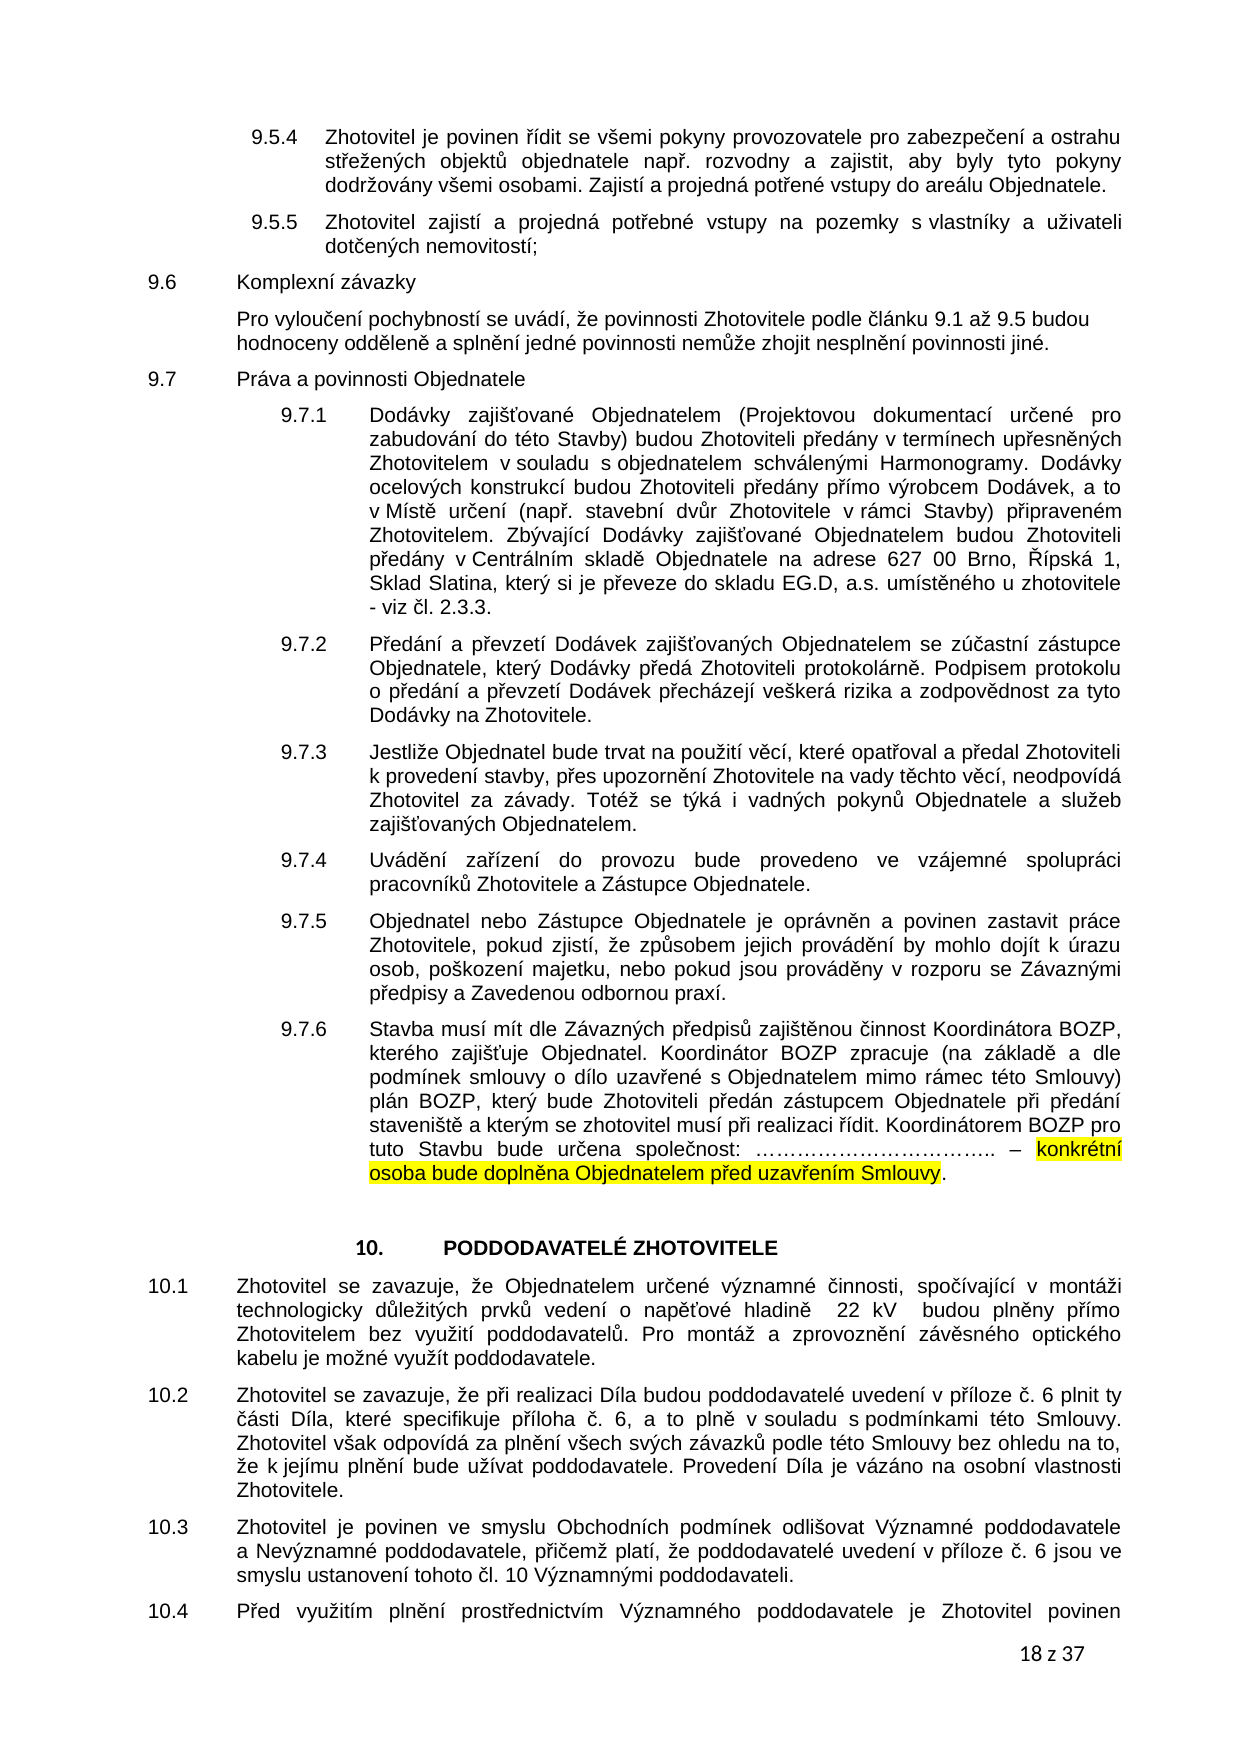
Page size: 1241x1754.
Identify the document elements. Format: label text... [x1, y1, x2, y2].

subtitle Zhotovitel je povinen ve smyslu Obchodních podmínek odlišovat Významné poddodavatele a Nevýznamné poddodavatele, přičemž platí, že poddodavatelé uvedení v příloze č. 6 jsou ve smyslu ustanovení tohoto čl. 10 Významnými poddodavateli. [148, 1515, 1122, 1587]
subtitle Stavba musí mít dle Závazných předpisů zajištěnou činnost Koordinátora BOZP, kterého zajišťuje Objednatel. Koordinátor BOZP zpracuje (na základě a dle podmínek smlouvy o dílo uzavřené s Objednatelem mimo rámec této Smlouvy) plán BOZP, který bude Zhotoviteli předán zástupcem Objednatele při předání staveniště a kterým se zhotovitel musí při realizaci řídit. Koordinátorem BOZP pro tuto Stavbu bude určena společnost: …………………………….. – konkrétní osoba bude doplněna Objednatelem před uzavřením Smlouvy. [281, 1017, 1122, 1184]
subtitle Zhotovitel je povinen řídit se všemi pokyny provozovatele pro zabezpečení a ostrahu střežených objektů objednatele např. rozvodny a zajistit, aby byly tyto pokyny dodržovány všemi osobami. Zajistí a projedná potřené vstupy do areálu Objednatele. [251, 125, 1122, 197]
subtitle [148, 1599, 1122, 1623]
subtitle Dodávky zajišťované Objednatelem (Projektovou dokumentací určené pro zabudování do této Stavby) budou Zhotoviteli předány v termínech upřesněných Zhotovitelem v souladu s objednatelem schválenými Harmonogramy. Dodávky ocelových konstrukcí budou Zhotoviteli předány přímo výrobcem Dodávek, a to v Místě určení (např. stavební dvůr Zhotovitele v rámci Stavby) připraveném Zhotovitelem. Zbývající Dodávky zajišťované Objednatelem budou Zhotoviteli předány v Centrálním skladě Objednatele na adrese 627 00 Brno, Řípská 1, Sklad Slatina, který si je převeze do skladu EG.D, a.s. umístěného u zhotovitele - viz čl. 2.3.3. [281, 403, 1122, 619]
subtitle Práva a povinnosti Objednatele [148, 367, 1122, 391]
subtitle Předání a převzetí Dodávek zajišťovaných Objednatelem se zúčastní zástupce Objednatele, který Dodávky předá Zhotoviteli protokolárně. Podpisem protokolu o předání a převzetí Dodávek přecházejí veškerá rizika a zodpovědnost za tyto Dodávky na Zhotovitele. [281, 631, 1122, 727]
subtitle Uvádění zařízení do provozu bude provedeno ve vzájemné spolupráci pracovníků Zhotovitele a Zástupce Objednatele. [281, 848, 1122, 896]
subtitle Jestliže Objednatel bude trvat na použití věcí, které opatřoval a předal Zhotoviteli k provedení stavby, přes upozornění Zhotovitele na vady těchto věcí, neodpovídá Zhotovitel za závady. Totéž se týká i vadných pokynů Objednatele a služeb zajišťovaných Objednatelem. [281, 740, 1122, 836]
subtitle Zhotovitel se zavazuje, že Objednatelem určené významné činnosti, spočívající v montáži technologicky důležitých prvků vedení o napěťové hladině 22 kV budou plněny přímo Zhotovitelem bez využití poddodavatelů. Pro montáž a zprovoznění závěsného optického kabelu je možné využít poddodavatele. [148, 1274, 1122, 1370]
subtitle Objednatel nebo Zástupce Objednatele je oprávněn a povinen zastavit práce Zhotovitele, pokud zjistí, že způsobem jejich provádění by mohlo dojít k úrazu osob, poškození majetku, nebo pokud jsou prováděny v rozporu se Závaznými předpisy a Zavedenou odbornou praxí. [281, 908, 1122, 1004]
subtitle PODDODAVATELÉ Zhotovitele [354, 1233, 1122, 1262]
subtitle Komplexní závazky [148, 270, 1122, 294]
subtitle Pro vyloučení pochybností se uvádí, že povinnosti Zhotovitele podle článku 9.1 až 9.5 budou hodnoceny odděleně a splnění jedné povinnosti nemůže zhojit nesplnění povinnosti jiné. [236, 306, 1122, 354]
subtitle Zhotovitel zajistí a projedná potřebné vstupy na pozemky s vlastníky a uživateli dotčených nemovitostí; [251, 209, 1122, 257]
subtitle Zhotovitel se zavazuje, že při realizaci Díla budou poddodavatelé uvedení v příloze č. 6 plnit ty části Díla, které specifikuje příloha č. 6, a to plně v souladu s podmínkami této Smlouvy. Zhotovitel však odpovídá za plnění všech svých závazků podle této Smlouvy bez ohledu na to, že k jejímu plnění bude užívat poddodavatele. Provedení Díla je vázáno na osobní vlastnosti Zhotovitele. [148, 1382, 1122, 1502]
